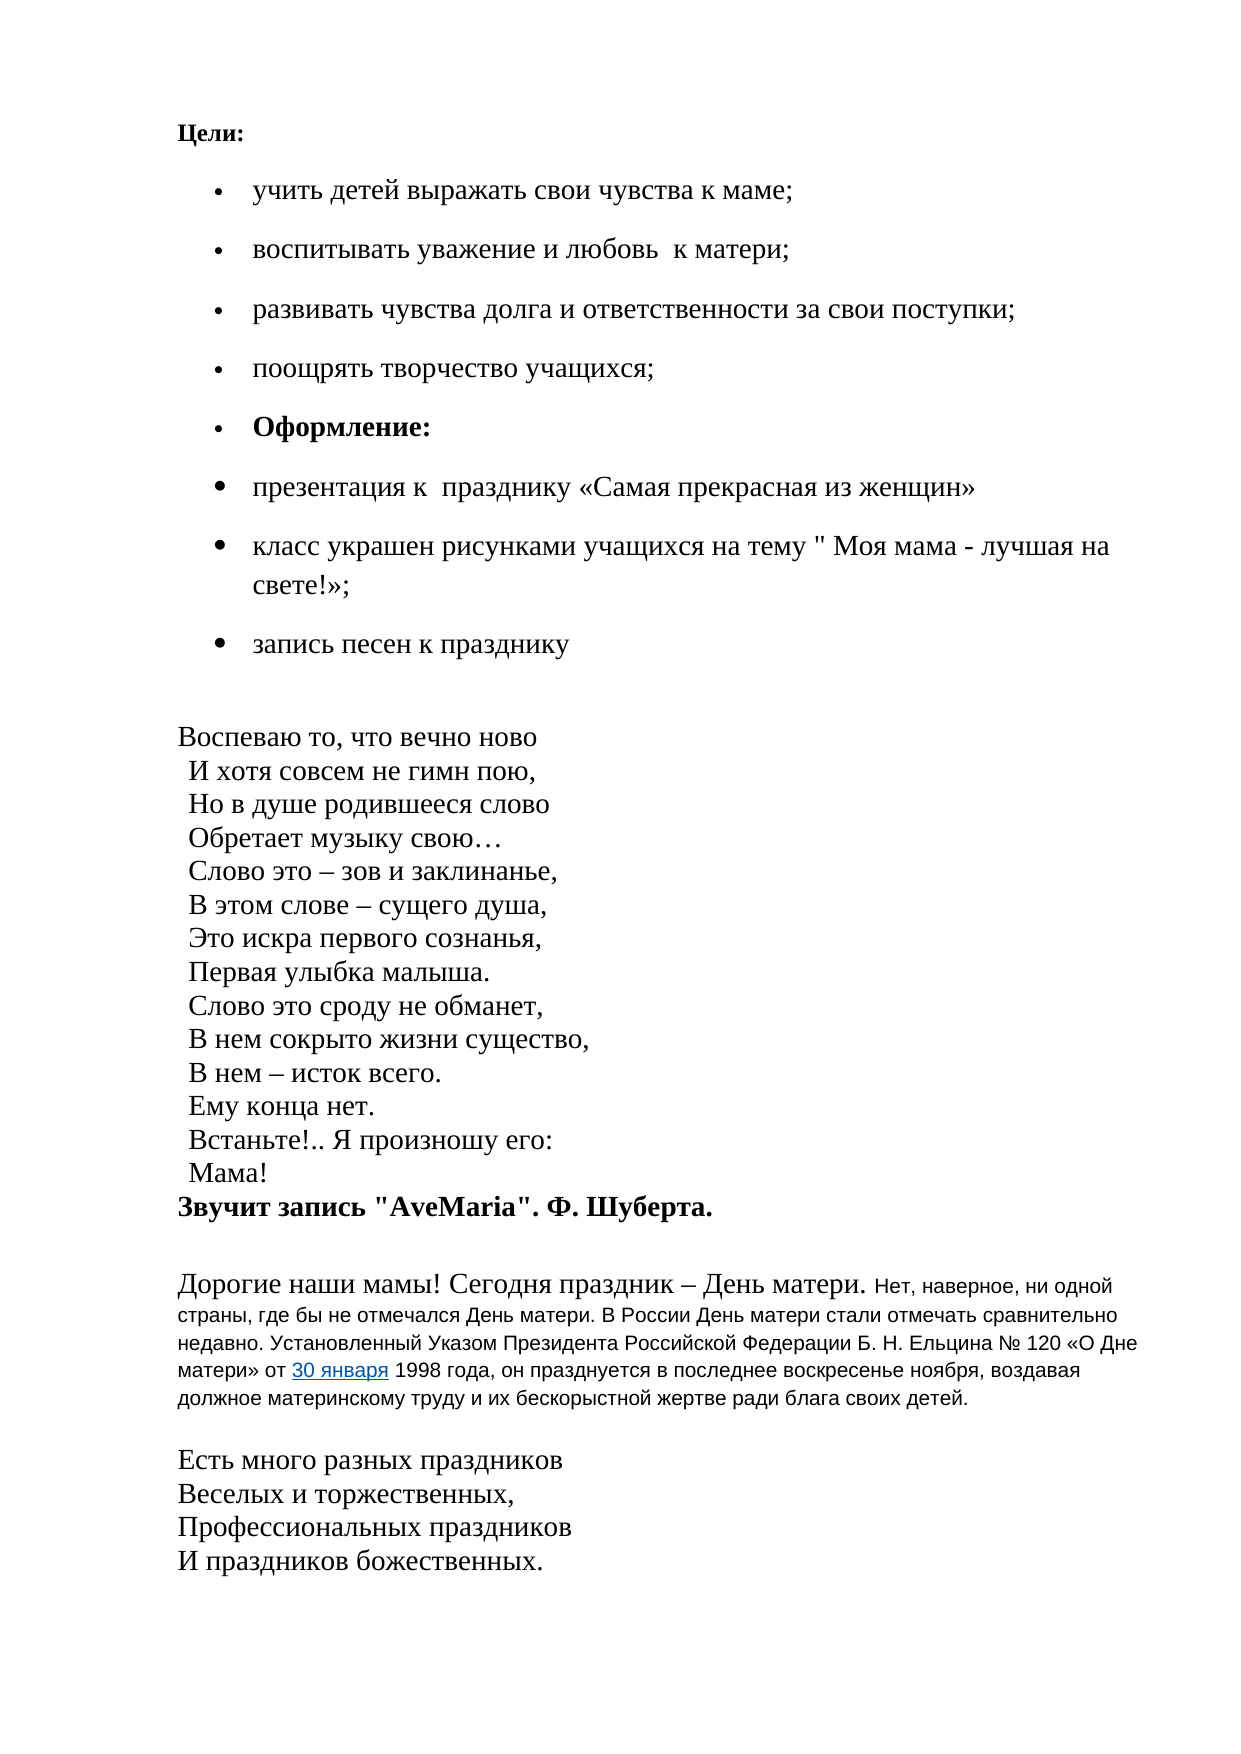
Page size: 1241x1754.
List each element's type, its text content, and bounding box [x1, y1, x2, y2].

text Слово это – зов и заклинанье, [188, 853, 1141, 887]
text Слово это сроду не обманет, [188, 988, 1141, 1021]
text Мама! [188, 1155, 1141, 1189]
text Обретает музыку свою… [188, 820, 1141, 853]
text Воспеваю то, что вечно ново [177, 719, 1141, 753]
text Это искра первого сознанья, [188, 921, 1141, 954]
text В нем – исток всего. [188, 1055, 1141, 1088]
list учить детей выражать свои чувства к маме; [215, 172, 1152, 206]
list класс украшен рисунками учащихся на тему " Моя мама - лучшая на свете!»; [215, 528, 1152, 601]
text Профессиональных праздников [177, 1509, 1152, 1543]
text Веселых и торжественных, [177, 1476, 1152, 1509]
text Но в душе родившееся слово [188, 786, 1141, 820]
text Ему конца нет. [188, 1088, 1141, 1122]
list поощрять творчество учащихся; [215, 350, 1152, 384]
text Цели: [177, 118, 1152, 147]
text В этом слове – сущего душа, [188, 887, 1141, 921]
text И праздников божественных. [177, 1543, 1152, 1576]
list воспитывать уважение и любовь к матери; [215, 231, 1152, 265]
text Дорогие наши мамы! Сегодня праздник – День матери. Нет, наверное, ни одной страны, где бы не отмечался День матери. В России День матери стали отмечать сравнительно недавно. Установленный Указом Президента Российской Федерации Б. Н. Ельцина № 120 «О Дне матери» от 30 января 1998 года, он празднуется в последнее воскресенье ноября, воздавая должное материнскому труду и их бескорыстной жертве ради блага своих детей. [177, 1266, 1152, 1409]
list презентация к празднику «Самая прекрасная из женщин» [215, 469, 1152, 502]
list Оформление: [215, 409, 1152, 443]
text Встаньте!.. Я произношу его: [188, 1122, 1141, 1155]
list развивать чувства долга и ответственности за свои поступки; [215, 291, 1152, 324]
text В нем сокрыто жизни существо, [188, 1021, 1141, 1055]
text И хотя совсем не гимн пою, [188, 753, 1141, 786]
text Есть много разных праздников [177, 1442, 1152, 1476]
list запись песен к празднику [215, 626, 1152, 660]
text Звучит запись "АvеМаriа". Ф. Шуберта. [177, 1189, 1152, 1222]
text Первая улыбка малыша. [188, 954, 1141, 988]
